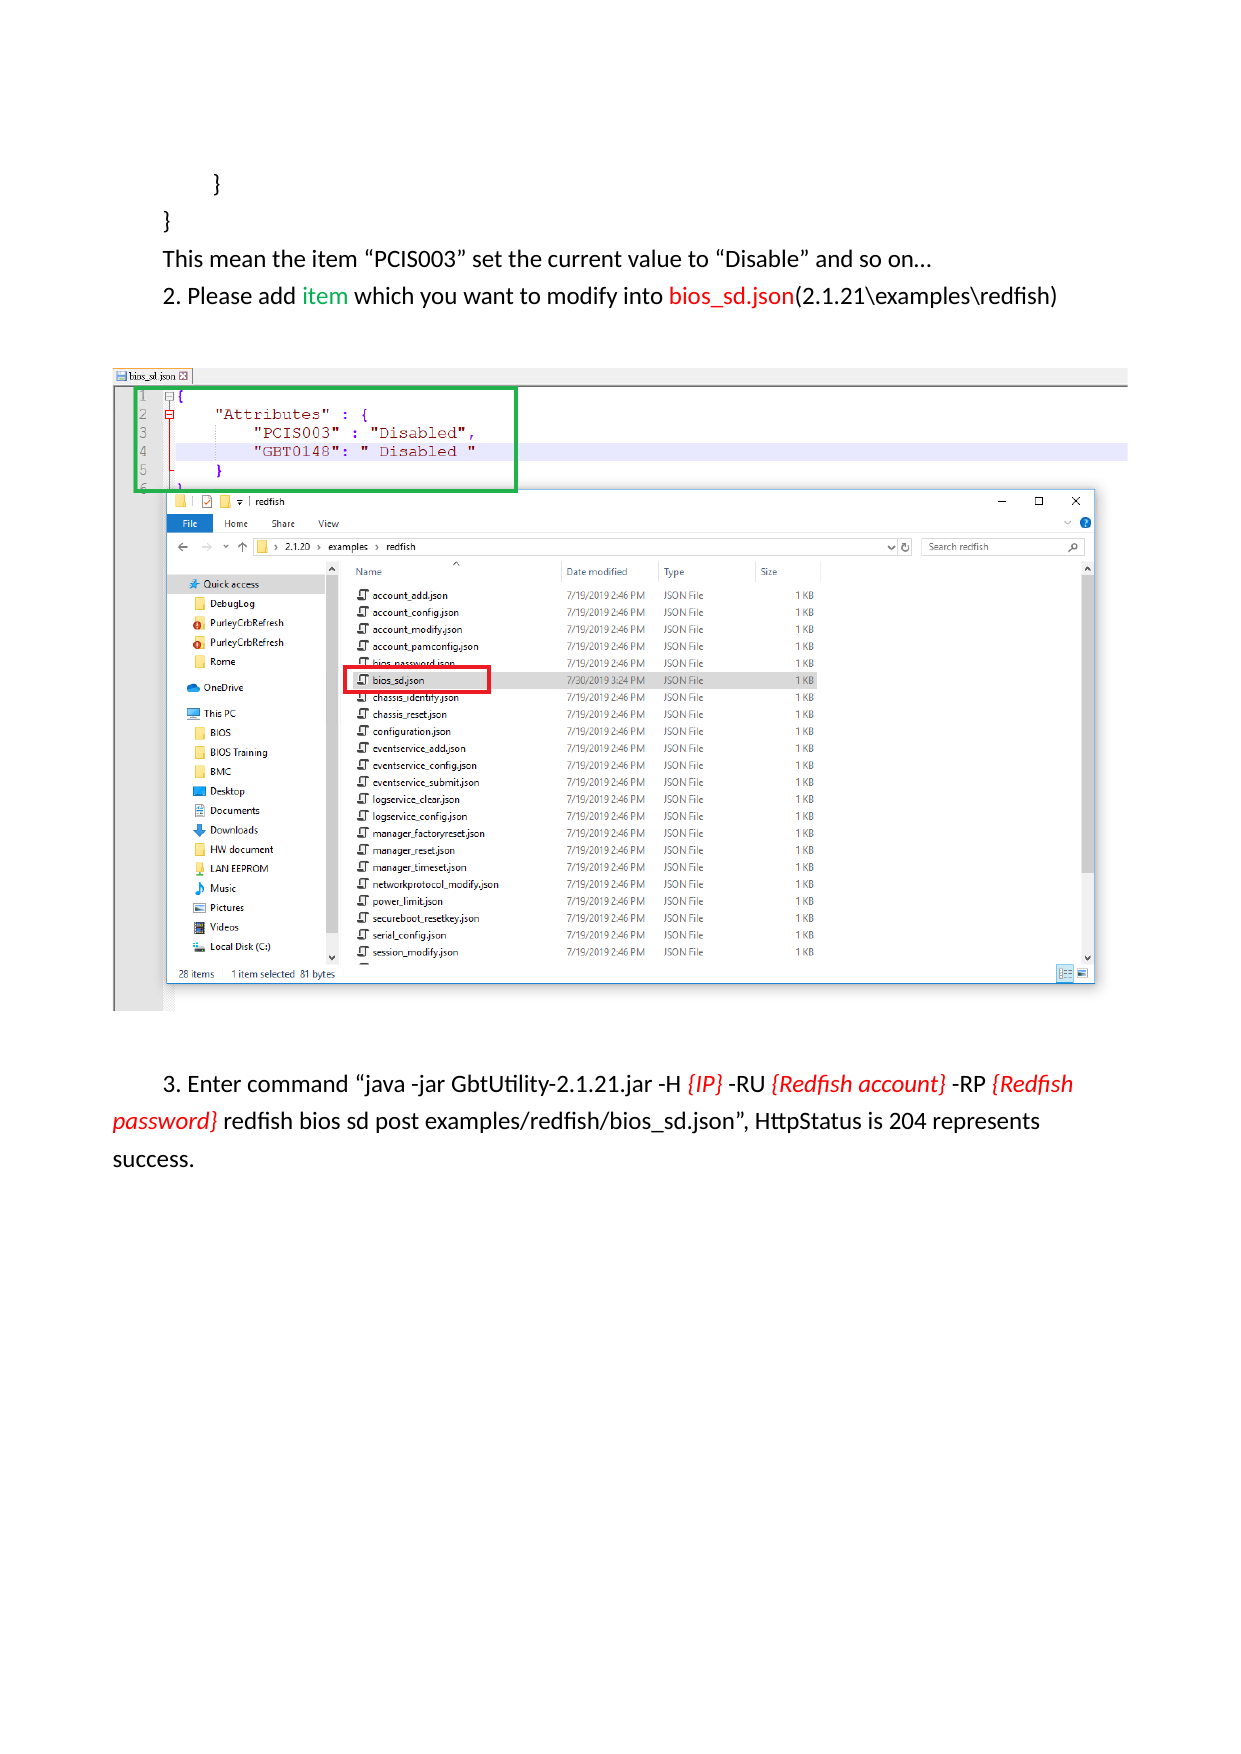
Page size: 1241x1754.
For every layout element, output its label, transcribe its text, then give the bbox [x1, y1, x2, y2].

list This mean the item “PCIS003” set the current value to “Disable” and so on… [162, 239, 1128, 277]
text 3. Enter command “java -jar GbtUtility-2.1.21.jar -H {IP} -RU {Redfish account} -RP {Redfish password} redfish bios sd post examples/redfish/bios_sd.json”, HttpStatus is 204 represents success. [112, 1064, 1128, 1177]
list } [212, 164, 1128, 202]
picture [112, 368, 1128, 1011]
list } [162, 202, 1128, 239]
list 2. Please add item which you want to modify into bios_sd.json(2.1.21\examples\redfish) [162, 277, 1128, 314]
